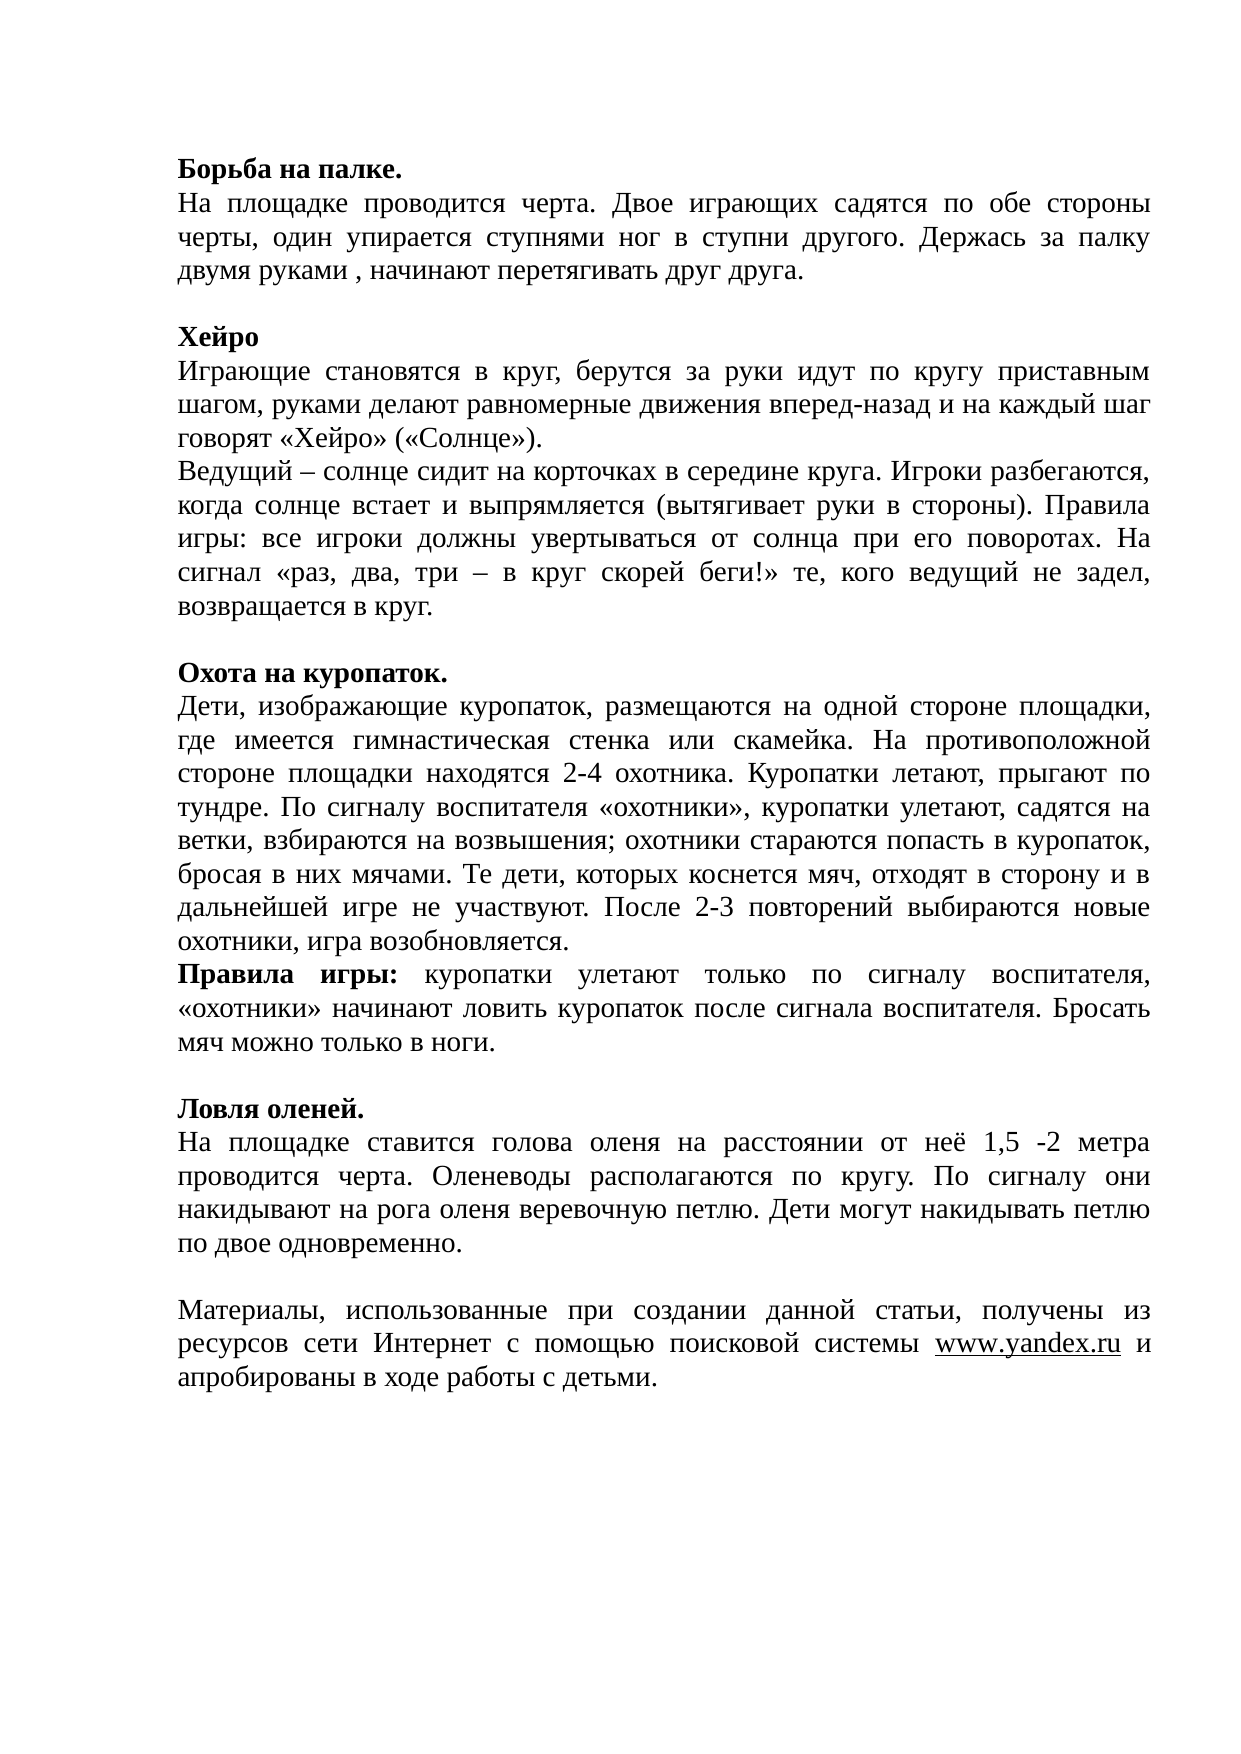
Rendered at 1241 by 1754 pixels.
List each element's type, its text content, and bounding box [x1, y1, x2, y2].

text На площадке ставится голова оленя на расстоянии от неё 1,5 -2 метра проводится черта. Оленеводы располагаются по кругу. По сигналу они накидывают на рога оленя веревочную петлю. Дети могут накидывать петлю по двое одновременно. [177, 1124, 1152, 1258]
text Ведущий – солнце сидит на корточках в середине круга. Игроки разбегаются, когда солнце встает и выпрямляется (вытягивает руки в стороны). Правила игры: все игроки должны увертываться от солнца при его поворотах. На сигнал «раз, два, три – в круг скорей беги!» те, кого ведущий не задел, возвращается в круг. [177, 453, 1152, 621]
text Материалы, использованные при создании данной статьи, получены из ресурсов сети Интернет c помощью поисковой системы www.yandex.ru и апробированы в ходе работы с детьми. [177, 1292, 1152, 1393]
text Охота на куропаток. [177, 655, 1152, 688]
text Правила игры: куропатки улетают только по сигналу воспитателя, «охотники» начинают ловить куропаток после сигнала воспитателя. Бросать мяч можно только в ноги. [177, 957, 1152, 1057]
text На площадке проводится черта. Двое играющих садятся по обе стороны черты, один упирается ступнями ног в ступни другого. Держась за палку двумя руками , начинают перетягивать друг друга. [177, 185, 1152, 286]
text Играющие становятся в круг, берутся за руки идут по кругу приставным шагом, руками делают равномерные движения вперед-назад и на каждый шаг говорят «Хейро» («Солнце»). [177, 353, 1152, 453]
text Хейро [177, 319, 1152, 353]
text Борьба на палке. [177, 152, 1152, 185]
text Ловля оленей. [177, 1091, 1152, 1124]
text Дети, изображающие куропаток, размещаются на одной стороне площадки, где имеется гимнастическая стенка или скамейка. На противоположной стороне площадки находятся 2-4 охотника. Куропатки летают, прыгают по тундре. По сигналу воспитателя «охотники», куропатки улетают, садятся на ветки, взбираются на возвышения; охотники стараются попасть в куропаток, бросая в них мячами. Те дети, которых коснется мяч, отходят в сторону и в дальнейшей игре не участвуют. После 2-3 повторений выбираются новые охотники, игра возобновляется. [177, 688, 1152, 957]
